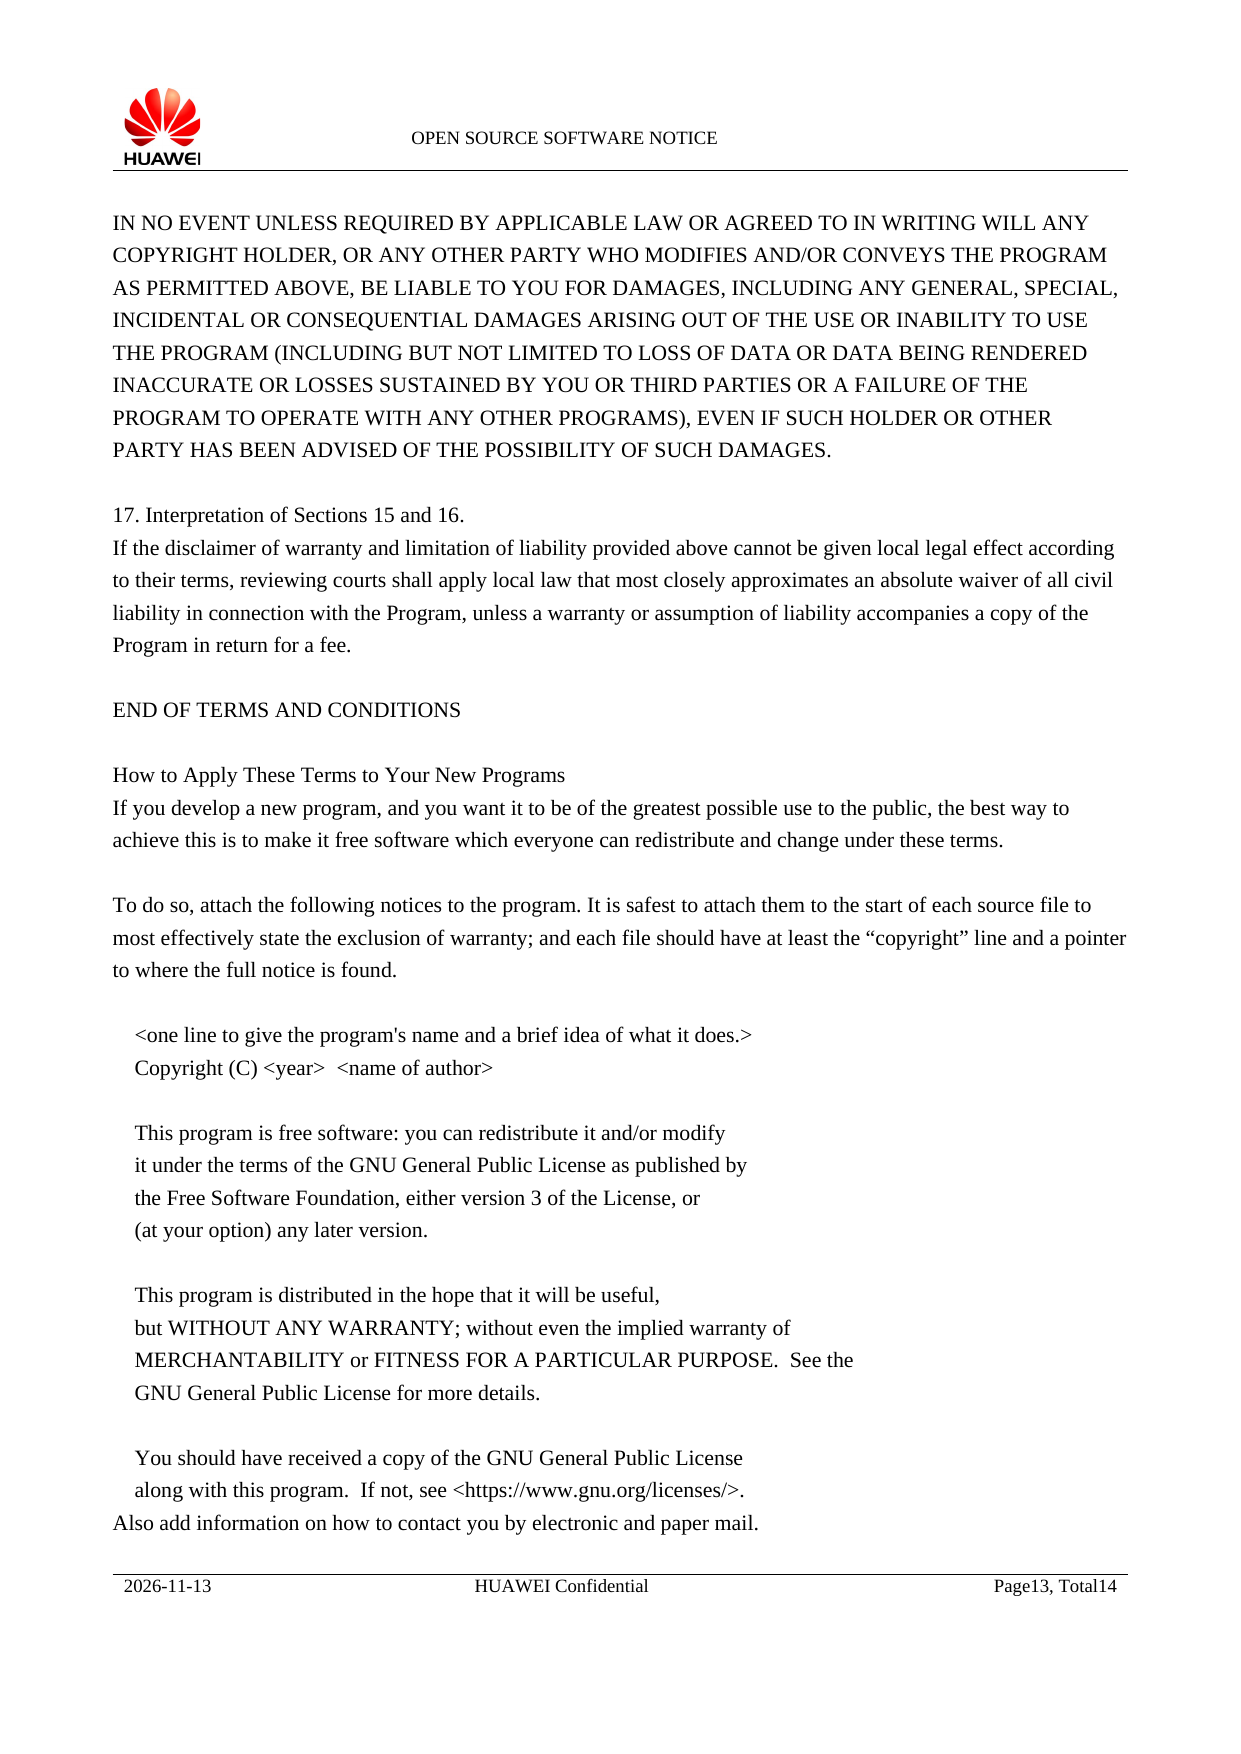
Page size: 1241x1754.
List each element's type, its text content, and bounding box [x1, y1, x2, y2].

picture [124, 88, 201, 165]
